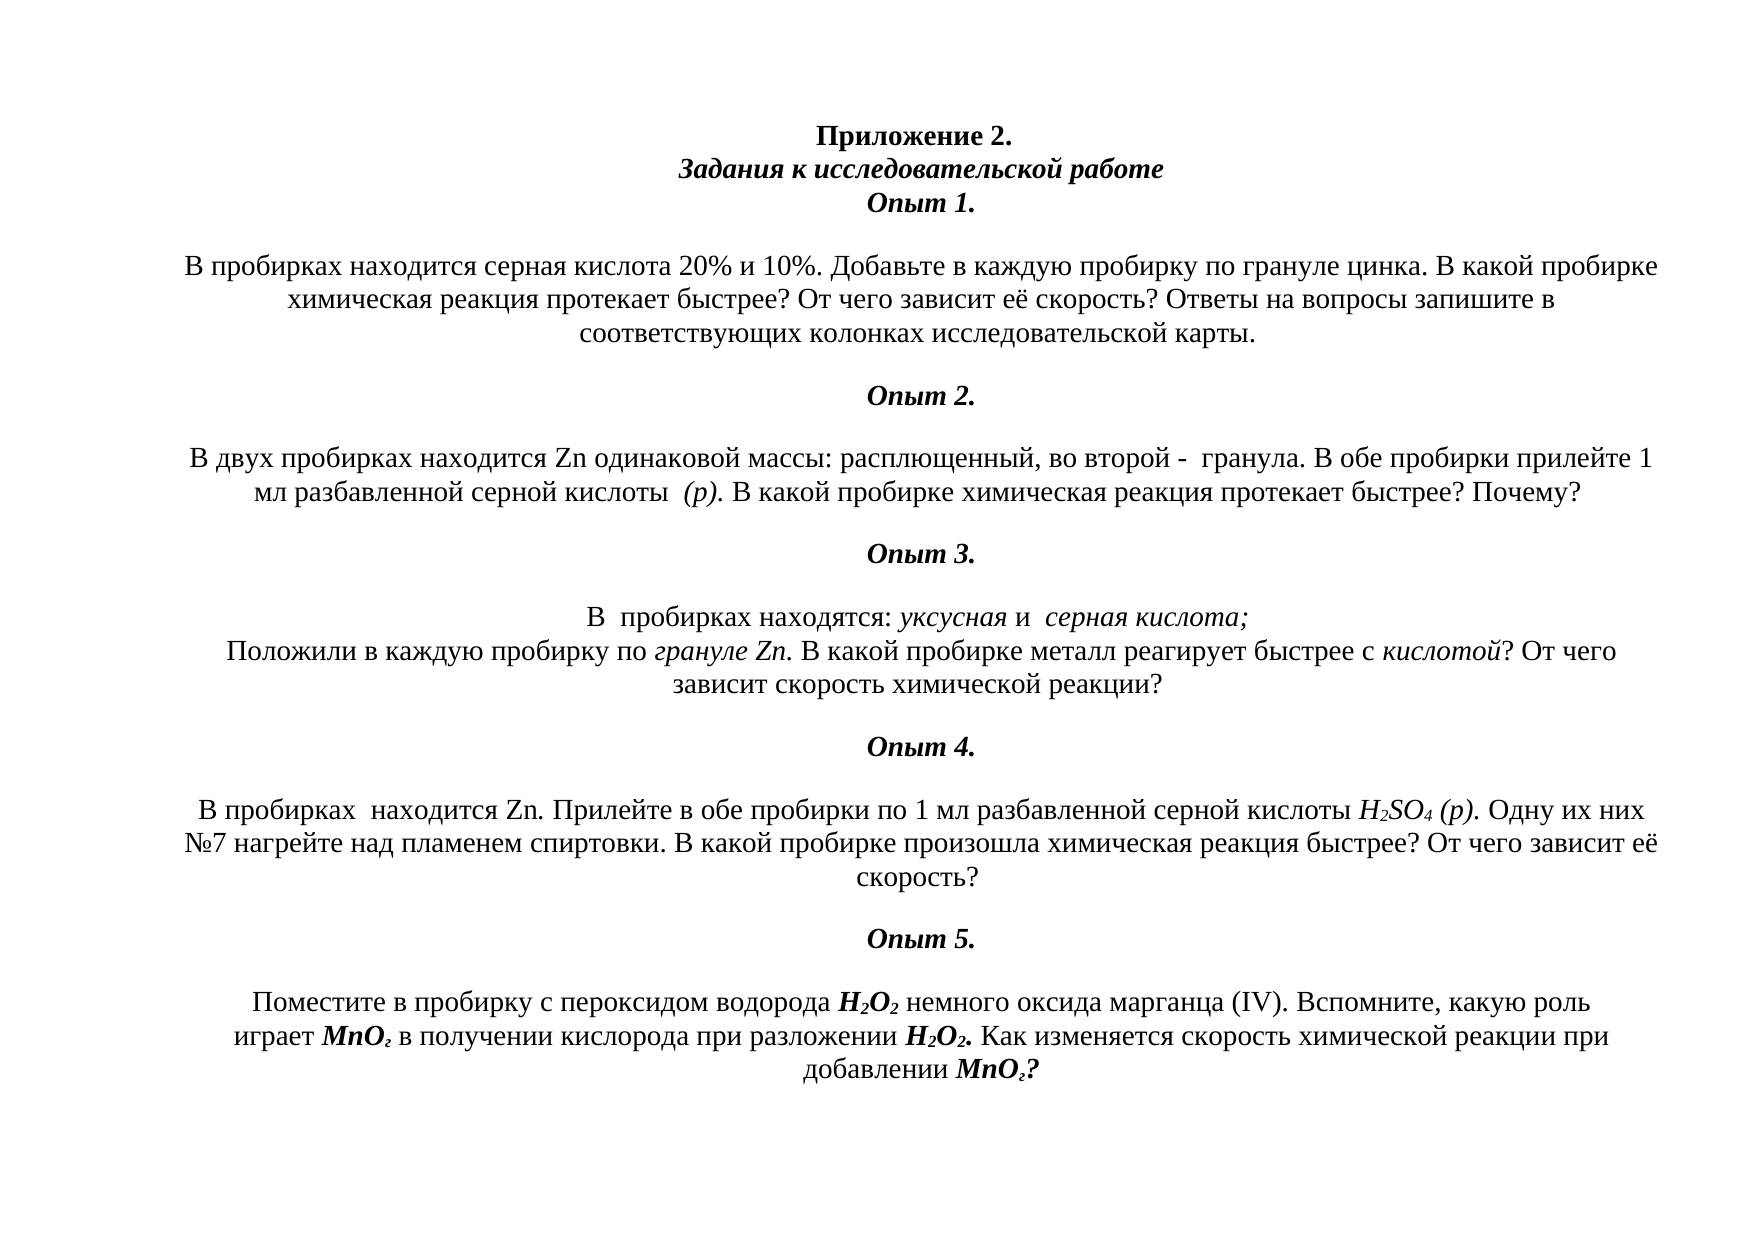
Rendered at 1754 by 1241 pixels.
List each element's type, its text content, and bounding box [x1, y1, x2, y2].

text Опыт 2. [177, 378, 1665, 411]
text Опыт 4. [177, 729, 1665, 763]
text В пробирках находится серная кислота 20% и 10%. Добавьте в каждую пробирку по грануле цинка. В какой пробирке химическая реакция протекает быстрее? От чего зависит её скорость? Ответы на вопросы запишите в соответствующих колонках исследовательской карты. [177, 248, 1665, 348]
text В двух пробирках находится Zn одинаковой массы: расплющенный, во второй - гранула. В обе пробирки прилейте 1 мл разбавленной серной кислоты (р). В какой пробирке химическая реакция протекает быстрее? Почему? [177, 440, 1665, 507]
text В пробирках находится Zn. Прилейте в обе пробирки по 1 мл разбавленной серной кислоты H2SO4 (р). Одну их них №7 нагрейте над пламенем спиртовки. В какой пробирке произошла химическая реакция быстрее? От чего зависит её скорость? [177, 792, 1665, 892]
text Приложение 2. [177, 118, 1665, 152]
text Опыт 3. [177, 537, 1665, 570]
text Положили в каждую пробирку по грануле Zn. В какой пробирке металл реагирует быстрее с кислотой? От чего зависит скорость химической реакции? [177, 633, 1665, 700]
text Опыт 1. [177, 185, 1665, 219]
text Задания к исследовательской работе [177, 152, 1665, 185]
text В пробирках находятся: уксусная и серная кислота; [177, 599, 1665, 633]
text Опыт 5. [177, 922, 1665, 955]
text Поместите в пробирку с пероксидом водорода Н2О2 немного оксида марганца (IV). Вспомните, какую роль играет МпОг в получении кислорода при разложении Н2О2. Как изменяется скорость химической реакции при добавлении МпОг? [177, 984, 1665, 1085]
